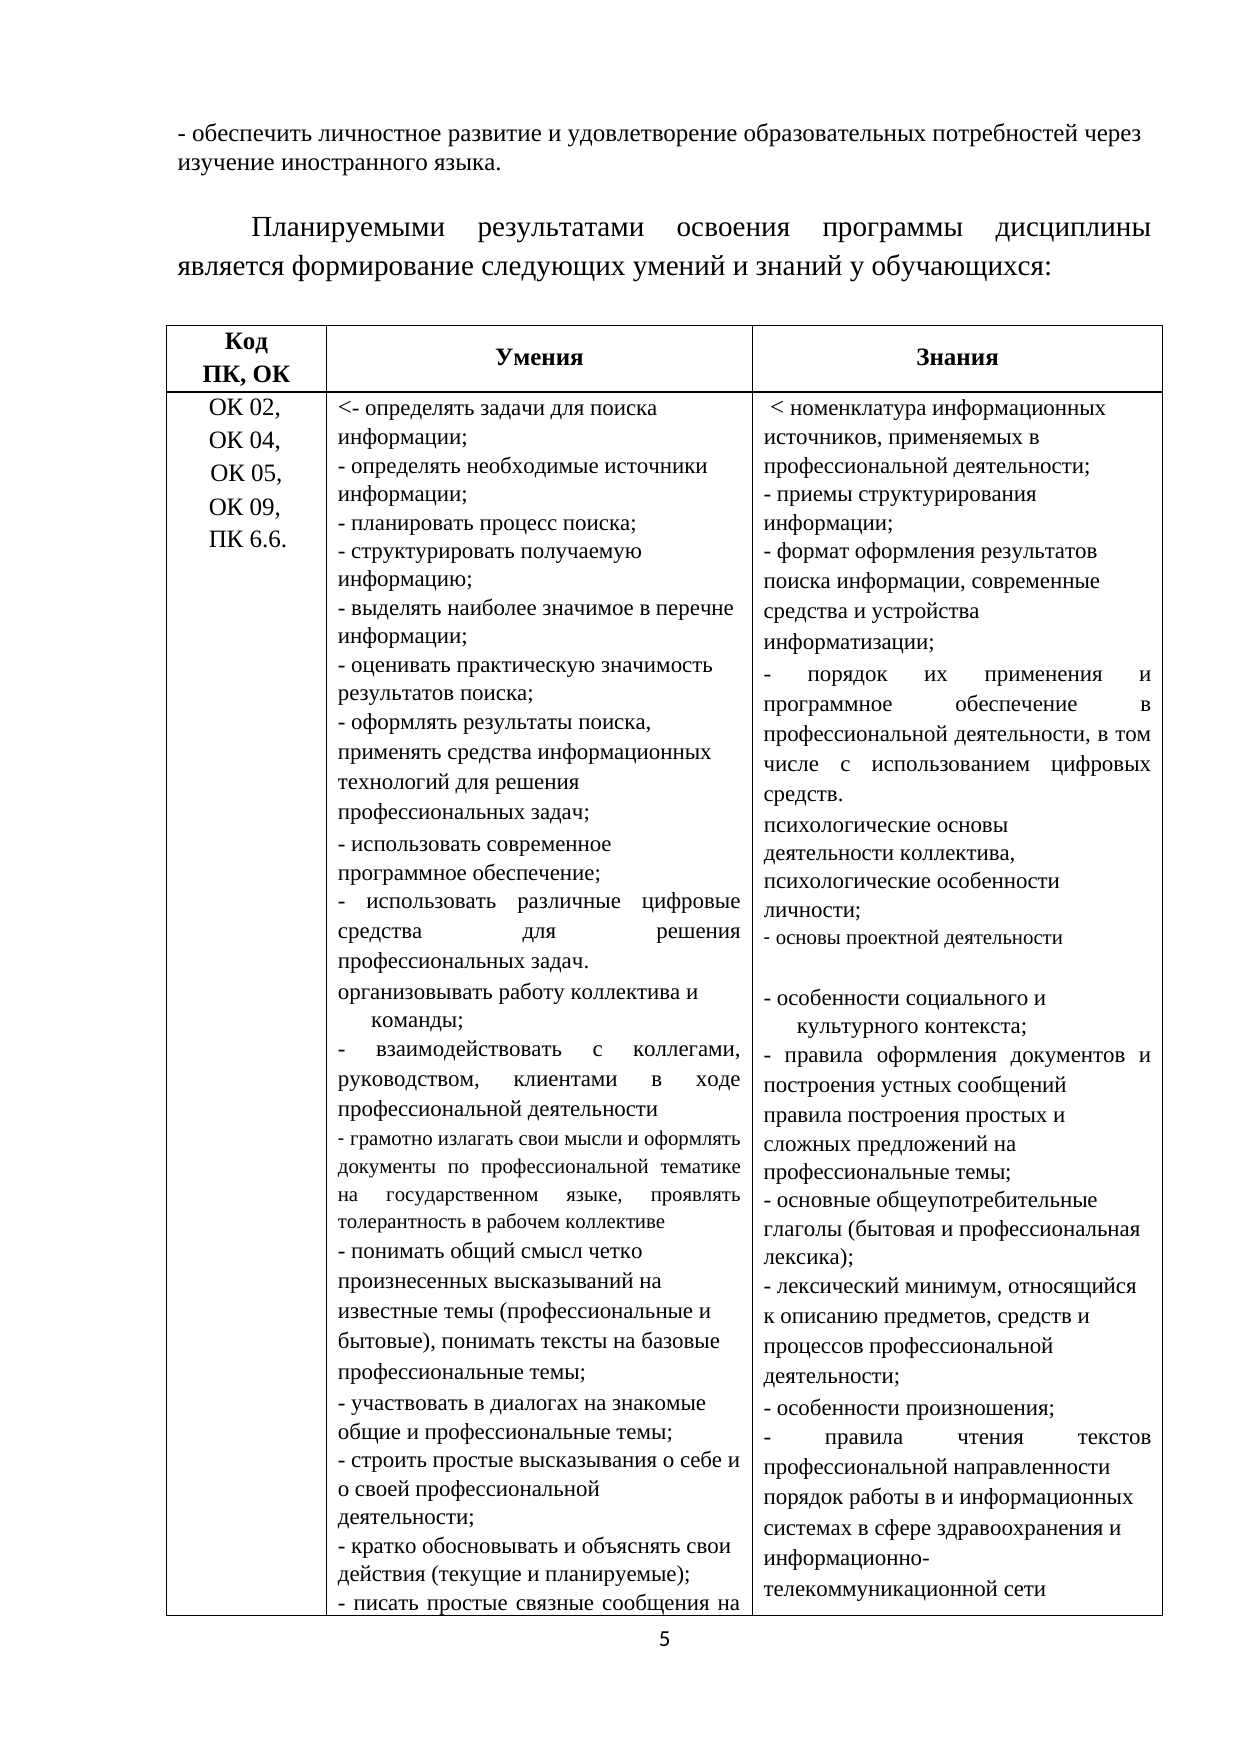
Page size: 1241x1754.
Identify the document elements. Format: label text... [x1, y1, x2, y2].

text Планируемыми результатами освоения программы дисциплины является формирование следующих умений и знаний у обучающихся: [177, 209, 1152, 281]
table_header Код ПК, ОК [167, 326, 326, 391]
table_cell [327, 393, 752, 1615]
table_header Знания [753, 326, 1162, 391]
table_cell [753, 393, 1162, 1615]
table_header Умения [327, 326, 752, 391]
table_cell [167, 393, 326, 1615]
text - обеспечить личностное развитие и удовлетворение образовательных потребностей через изучение иностранного языка. [177, 118, 1152, 176]
